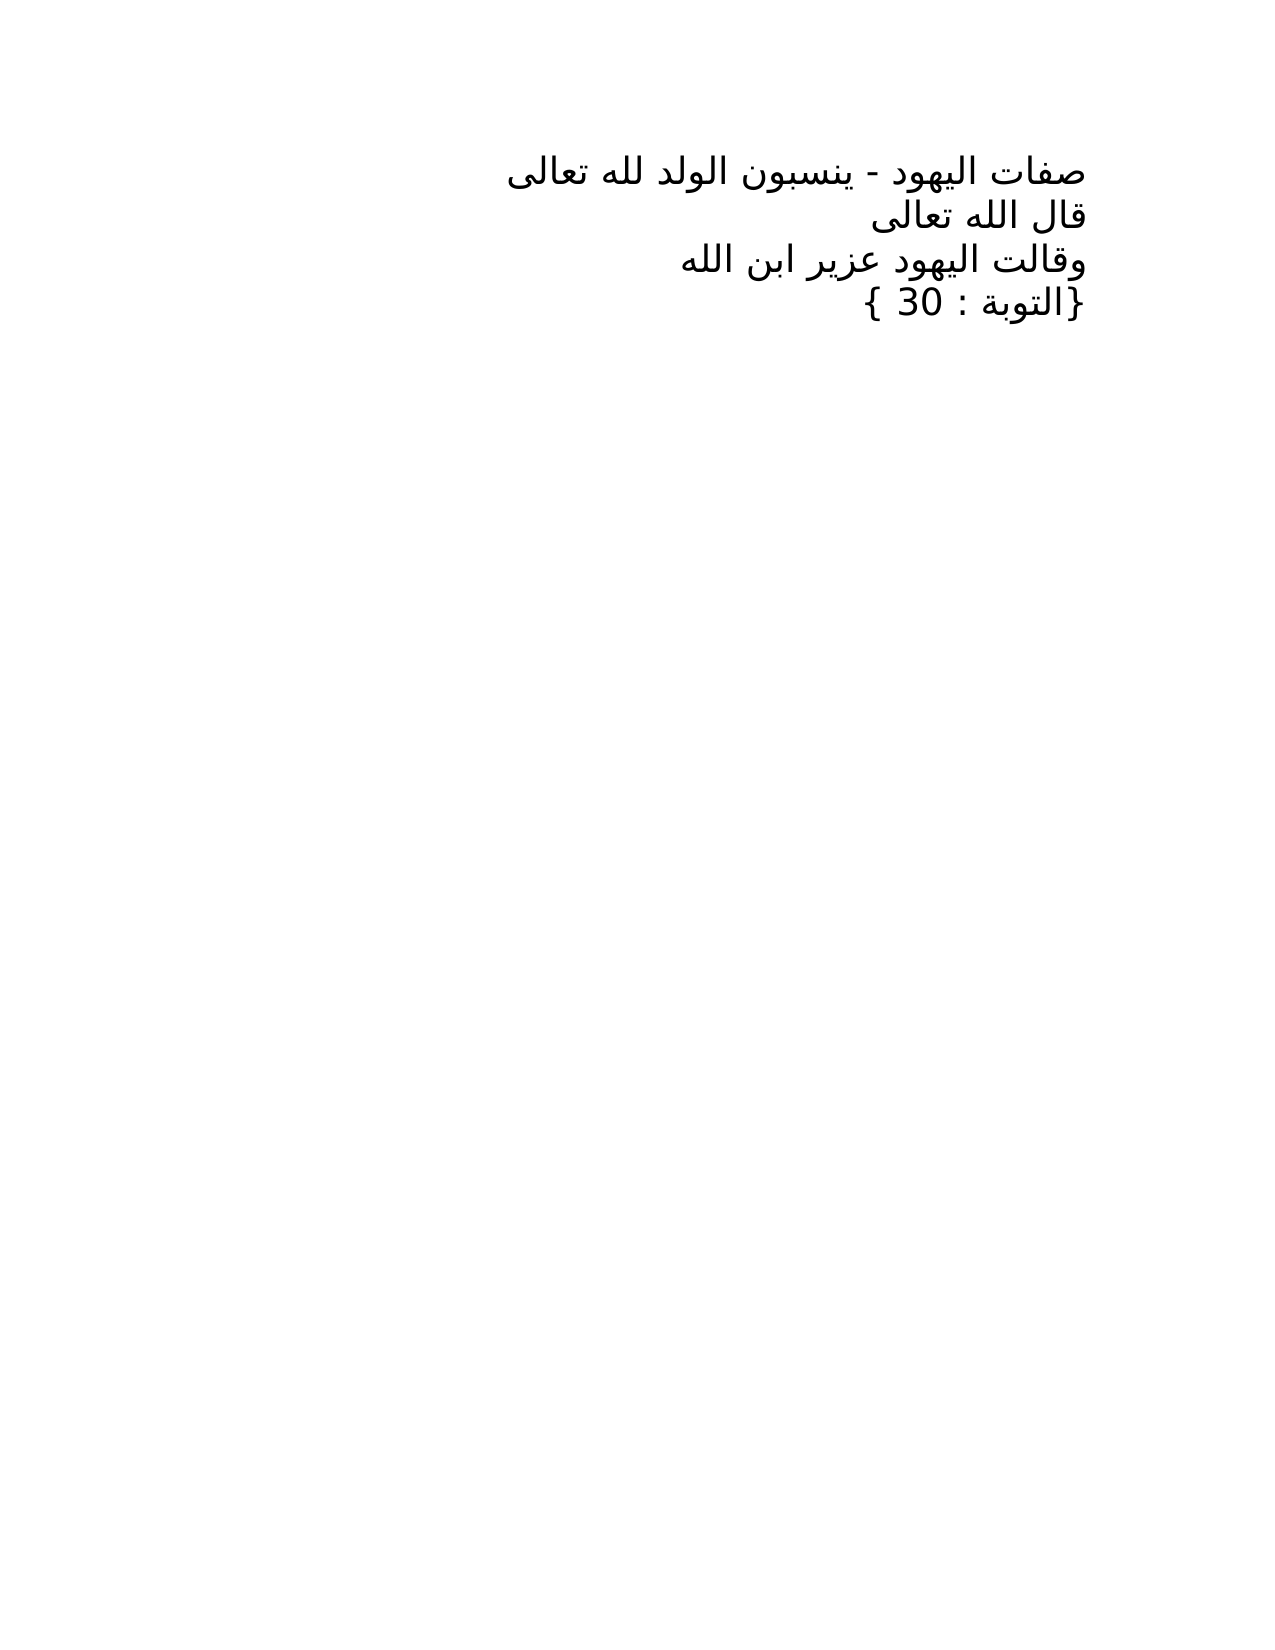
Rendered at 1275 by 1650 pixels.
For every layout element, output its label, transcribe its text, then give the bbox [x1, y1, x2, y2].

text {التوبة : 30 } [187, 281, 1087, 324]
text قال الله تعالى [187, 194, 1087, 237]
text وقالت اليهود عزير ابن الله [187, 237, 1087, 281]
text صفات اليهود - ينسبون الولد لله تعالى [187, 150, 1087, 194]
